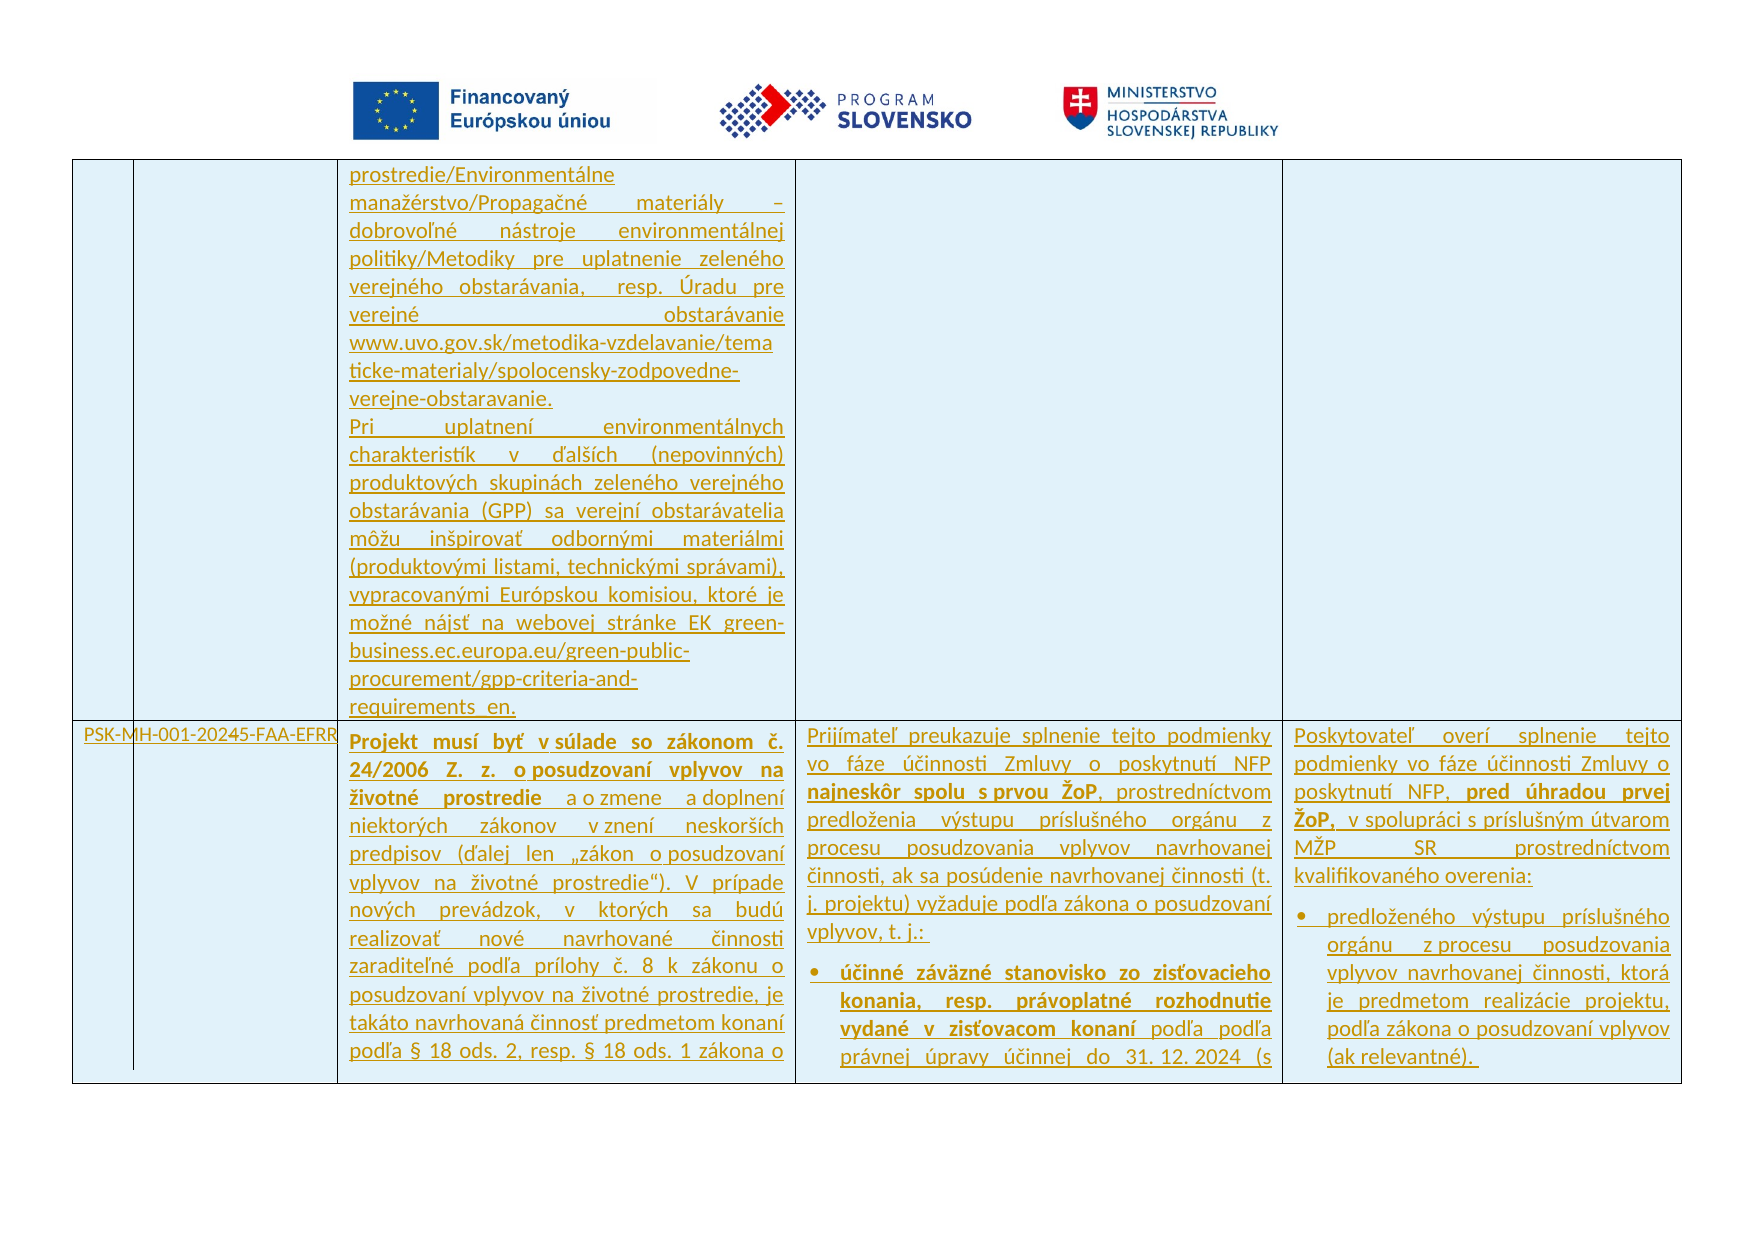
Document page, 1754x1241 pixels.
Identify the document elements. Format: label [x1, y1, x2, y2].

picture [349, 73, 1295, 159]
